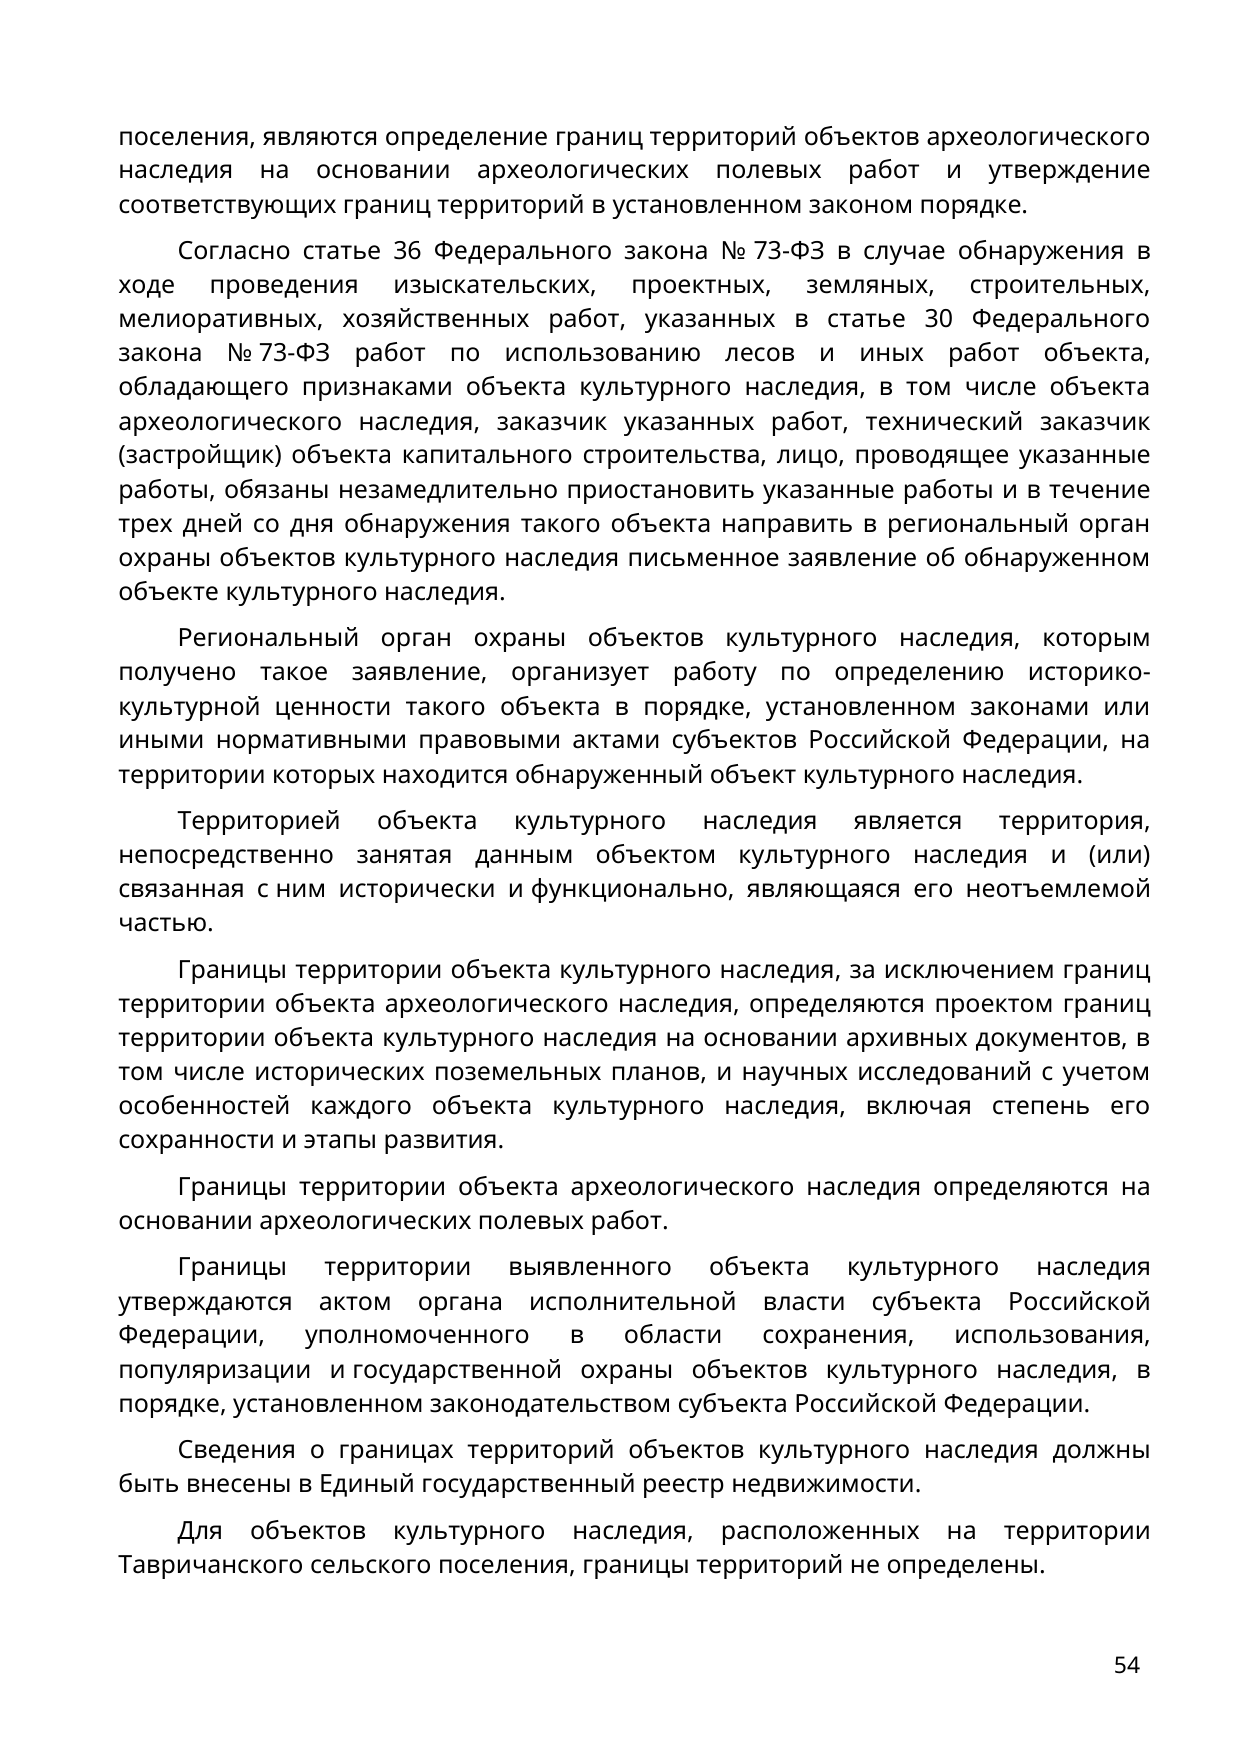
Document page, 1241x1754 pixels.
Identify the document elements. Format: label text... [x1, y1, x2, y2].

text Сведения о границах территорий объектов культурного наследия должны быть внесены в Единый государственный реестр недвижимости. [118, 1432, 1152, 1500]
text Границы территории выявленного объекта культурного наследия утверждаются актом органа исполнительной власти субъекта Российской Федерации, уполномоченного в области сохранения, использования, популяризации и государственной охраны объектов культурного наследия, в порядке, установленном законодательством субъекта Российской Федерации. [118, 1249, 1152, 1419]
text Границы территории объекта археологического наследия определяются на основании археологических полевых работ. [118, 1168, 1152, 1237]
text Согласно статье 36 Федерального закона № 73-ФЗ в случае обнаружения в ходе проведения изыскательских, проектных, земляных, строительных, мелиоративных, хозяйственных работ, указанных в статье 30 Федерального закона № 73-ФЗ работ по использованию лесов и иных работ объекта, обладающего признаками объекта культурного наследия, в том числе объекта археологического наследия, заказчик указанных работ, технический заказчик (застройщик) объекта капитального строительства, лицо, проводящее указанные работы, обязаны незамедлительно приостановить указанные работы и в течение трех дней со дня обнаружения такого объекта направить в региональный орган охраны объектов культурного наследия письменное заявление об обнаруженном объекте культурного наследия. [118, 233, 1152, 607]
text Территорией объекта культурного наследия является территория, непосредственно занятая данным объектом культурного наследия и (или) связанная с ним исторически и функционально, являющаяся его неотъемлемой частью. [118, 803, 1152, 939]
text Границы территории объекта культурного наследия, за исключением границ территории объекта археологического наследия, определяются проектом границ территории объекта культурного наследия на основании архивных документов, в том числе исторических поземельных планов, и научных исследований с учетом особенностей каждого объекта культурного наследия, включая степень его сохранности и этапы развития. [118, 952, 1152, 1156]
text Для объектов культурного наследия, расположенных на территории Тавричанского сельского поселения, границы территорий не определены. [118, 1512, 1152, 1581]
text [118, 118, 1152, 220]
text Региональный орган охраны объектов культурного наследия, которым получено такое заявление, организует работу по определению историко-культурной ценности такого объекта в порядке, установленном законами или иными нормативными правовыми актами субъектов Российской Федерации, на территории которых находится обнаруженный объект культурного наследия. [118, 620, 1152, 790]
